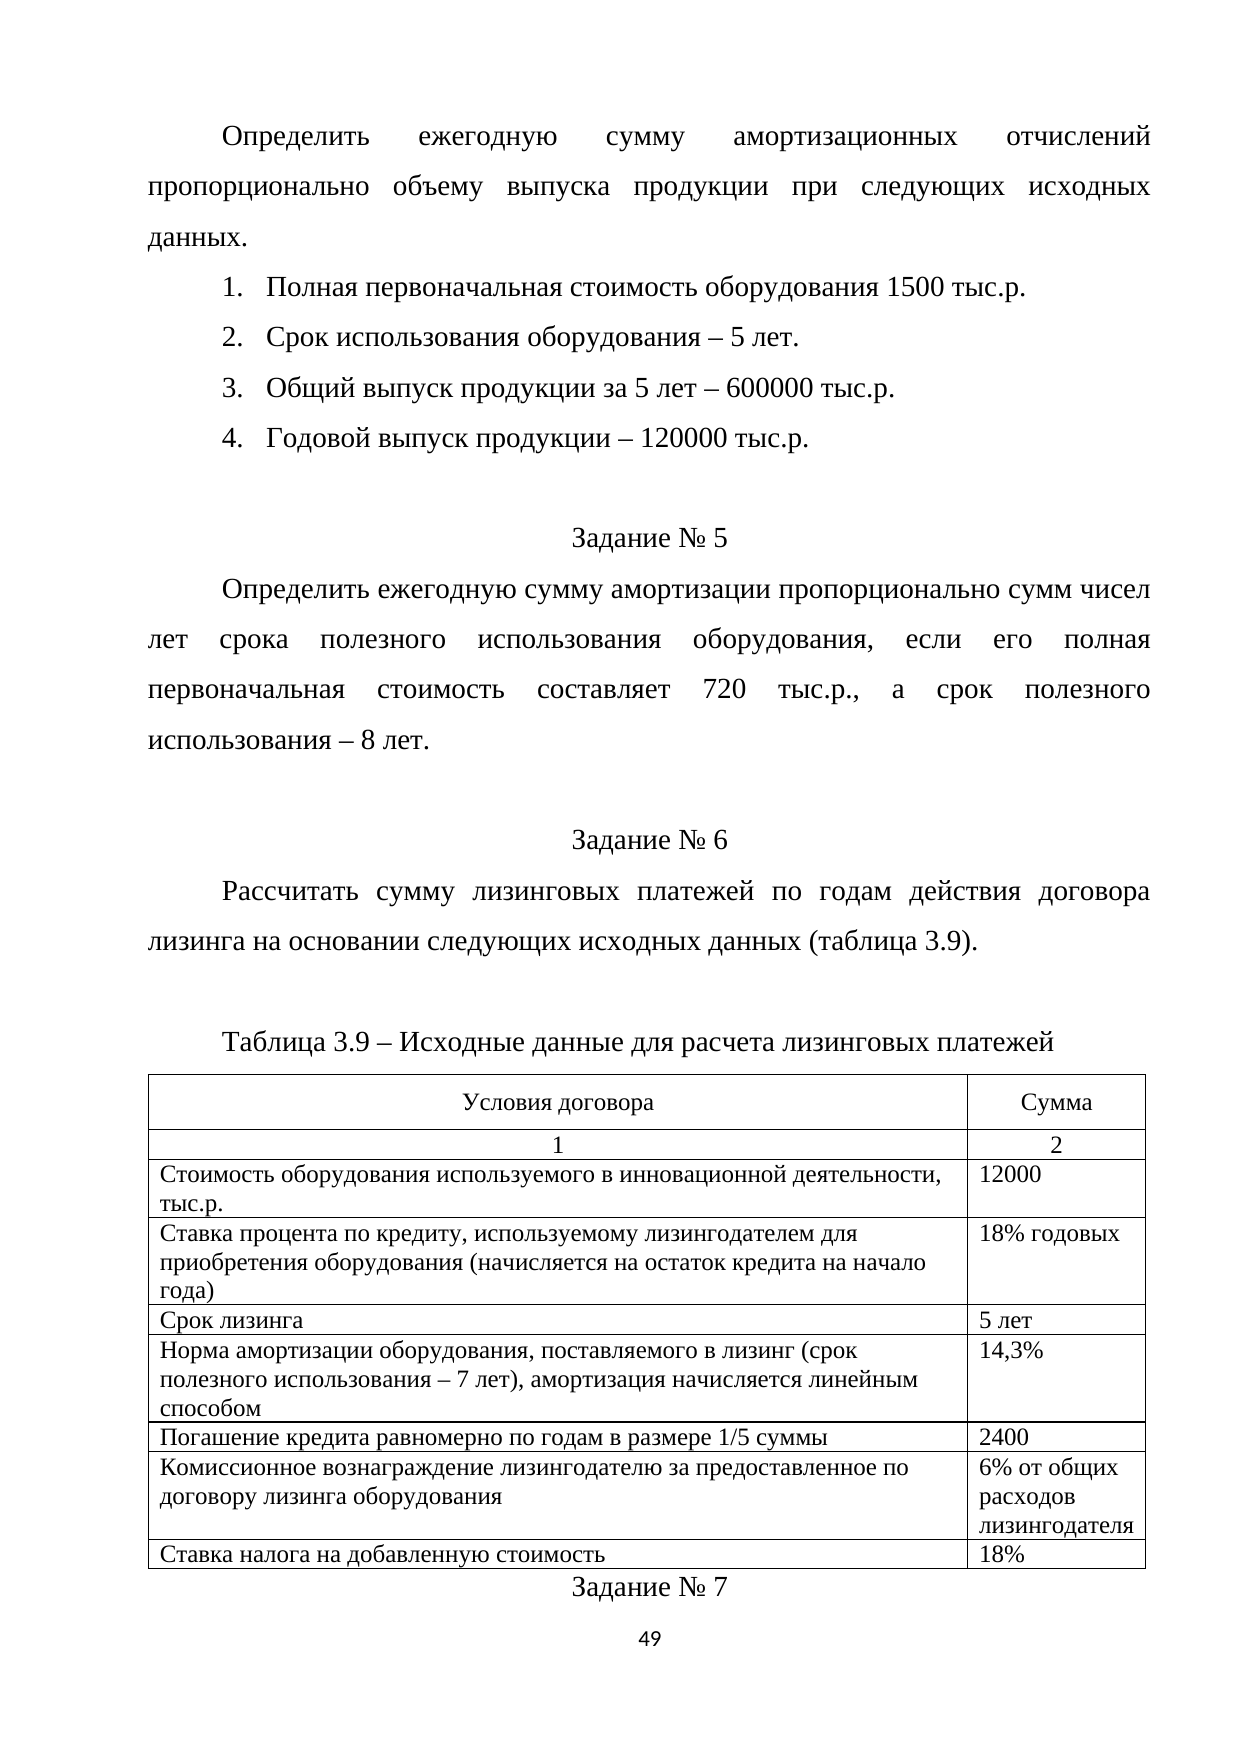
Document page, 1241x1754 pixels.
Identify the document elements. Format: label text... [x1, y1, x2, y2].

table_cell Комиссионное вознаграждение лизингодателю за предоставленное по договору лизинга оборудования [149, 1452, 967, 1538]
list Срок использования оборудования – 5 лет. [148, 319, 1152, 353]
table_cell Ставка налога на добавленную стоимость [149, 1540, 967, 1568]
list Полная первоначальная стоимость оборудования 1500 тыс.р. [148, 269, 1152, 303]
text Таблица 3.9 – Исходные данные для расчета лизинговых платежей [148, 1024, 1152, 1057]
text Задание № 5 [148, 521, 1152, 554]
text Задание № 6 [148, 822, 1152, 856]
table_header Сумма [968, 1075, 1145, 1129]
text Определить ежегодную сумму амортизации пропорционально сумм чисел лет срока полезного использования оборудования, если его полная первоначальная стоимость составляет 720 тыс.р., а срок полезного использования – 8 лет. [148, 571, 1152, 755]
table_cell 2 [968, 1130, 1145, 1158]
table_cell 14,3% [968, 1335, 1145, 1421]
table_cell 1 [149, 1130, 967, 1158]
table_cell 5 лет [968, 1305, 1145, 1334]
list Годовой выпуск продукции – 120000 тыс.р. [148, 420, 1152, 453]
table_cell Норма амортизации оборудования, поставляемого в лизинг (срок полезного использования – 7 лет), амортизация начисляется линейным способом [149, 1335, 967, 1421]
text Определить ежегодную сумму амортизационных отчислений пропорционально объему выпуска продукции при следующих исходных данных. [148, 118, 1152, 252]
text Задание № 7 [148, 1569, 1152, 1603]
table_cell Стоимость оборудования используемого в инновационной деятельности, тыс.р. [149, 1160, 967, 1217]
table_cell 18% [968, 1540, 1145, 1568]
table_cell Погашение кредита равномерно по годам в размере 1/5 суммы [149, 1423, 967, 1451]
table_cell 12000 [968, 1160, 1145, 1217]
table_header Условия договора [149, 1075, 967, 1129]
table_cell Ставка процента по кредиту, используемому лизингодателем для приобретения оборудования (начисляется на остаток кредита на начало года) [149, 1218, 967, 1304]
table_cell 18% годовых [968, 1218, 1145, 1304]
list Общий выпуск продукции за 5 лет – 600000 тыс.р. [148, 370, 1152, 403]
table_cell 2400 [968, 1423, 1145, 1451]
table_cell Срок лизинга [149, 1305, 967, 1334]
table_cell 6% от общих расходов лизингодателя [968, 1452, 1145, 1538]
text Рассчитать сумму лизинговых платежей по годам действия договора лизинга на основании следующих исходных данных (таблица 3.9). [148, 873, 1152, 957]
